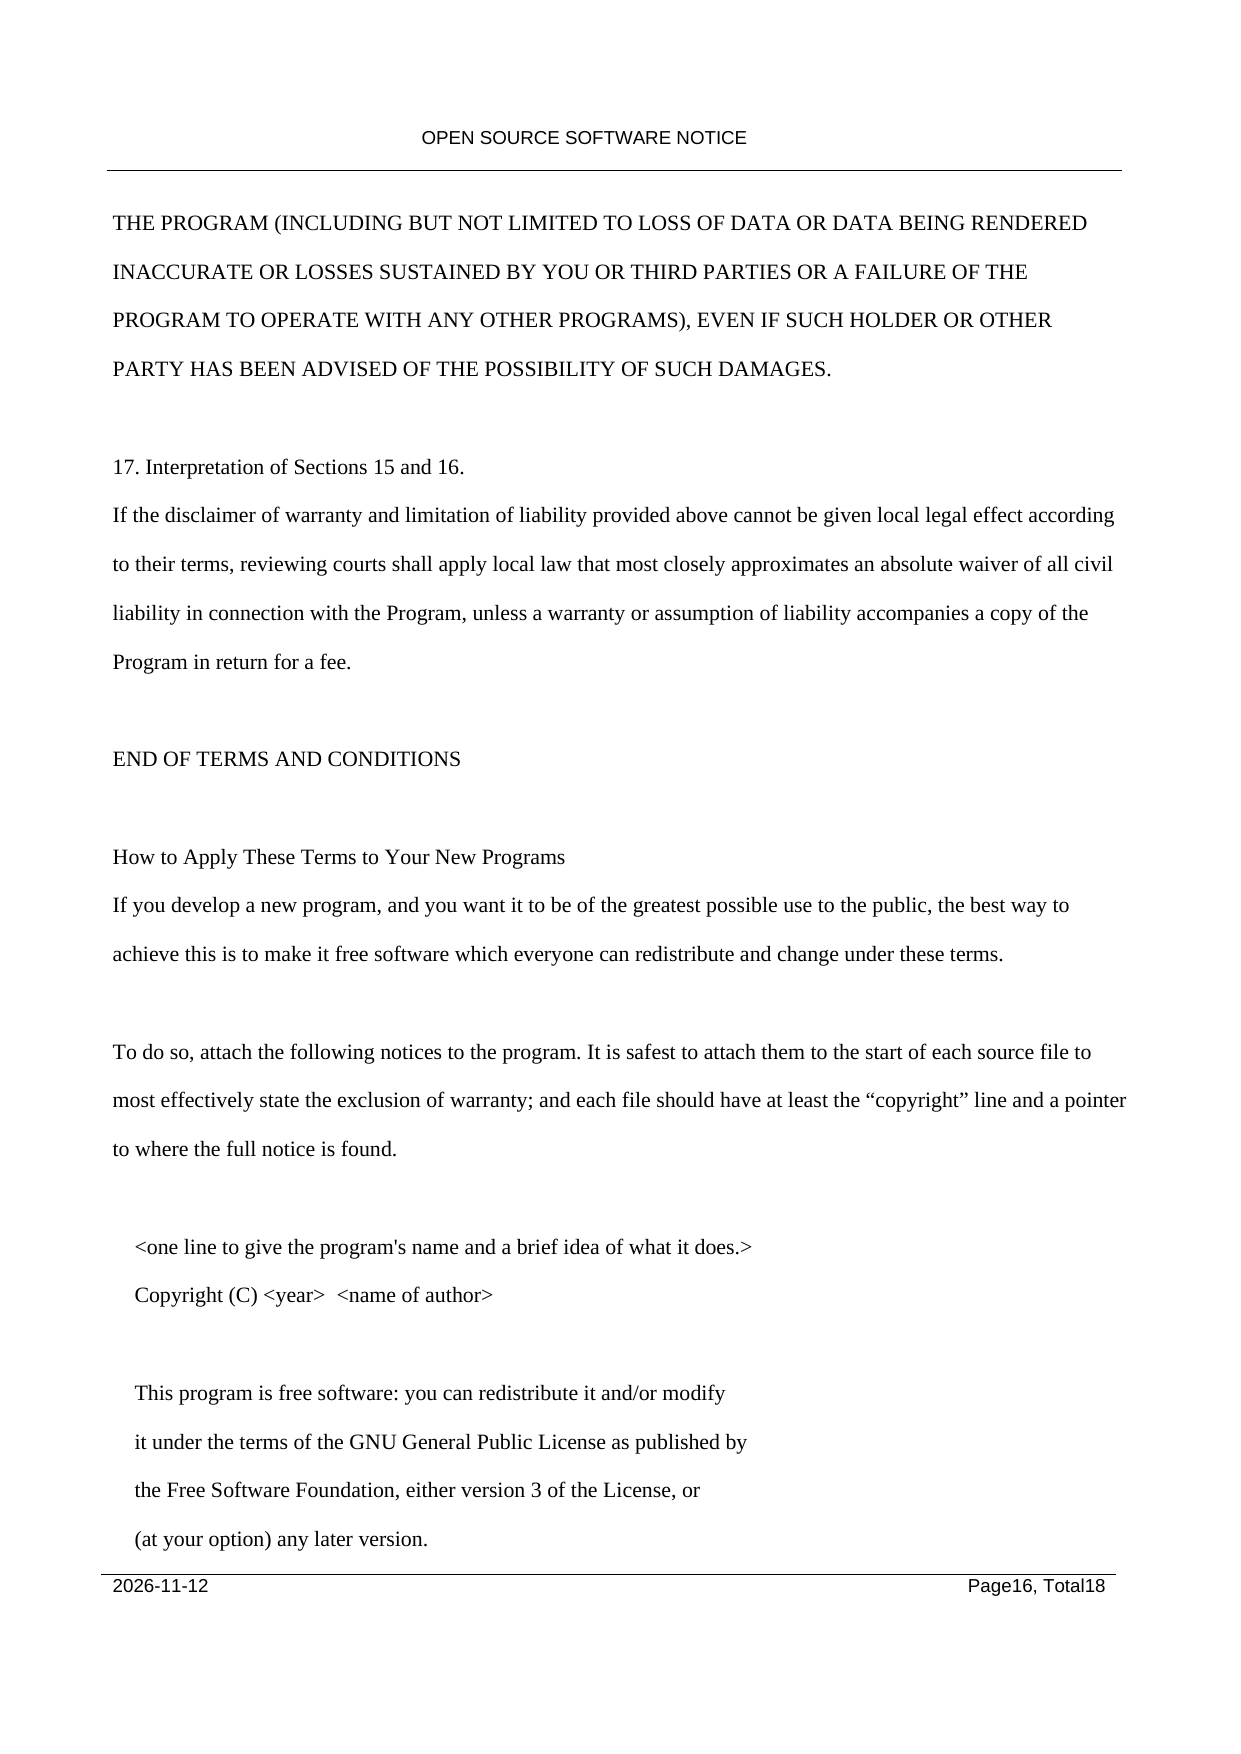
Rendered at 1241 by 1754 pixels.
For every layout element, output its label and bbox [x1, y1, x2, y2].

text [112, 206, 1128, 1555]
